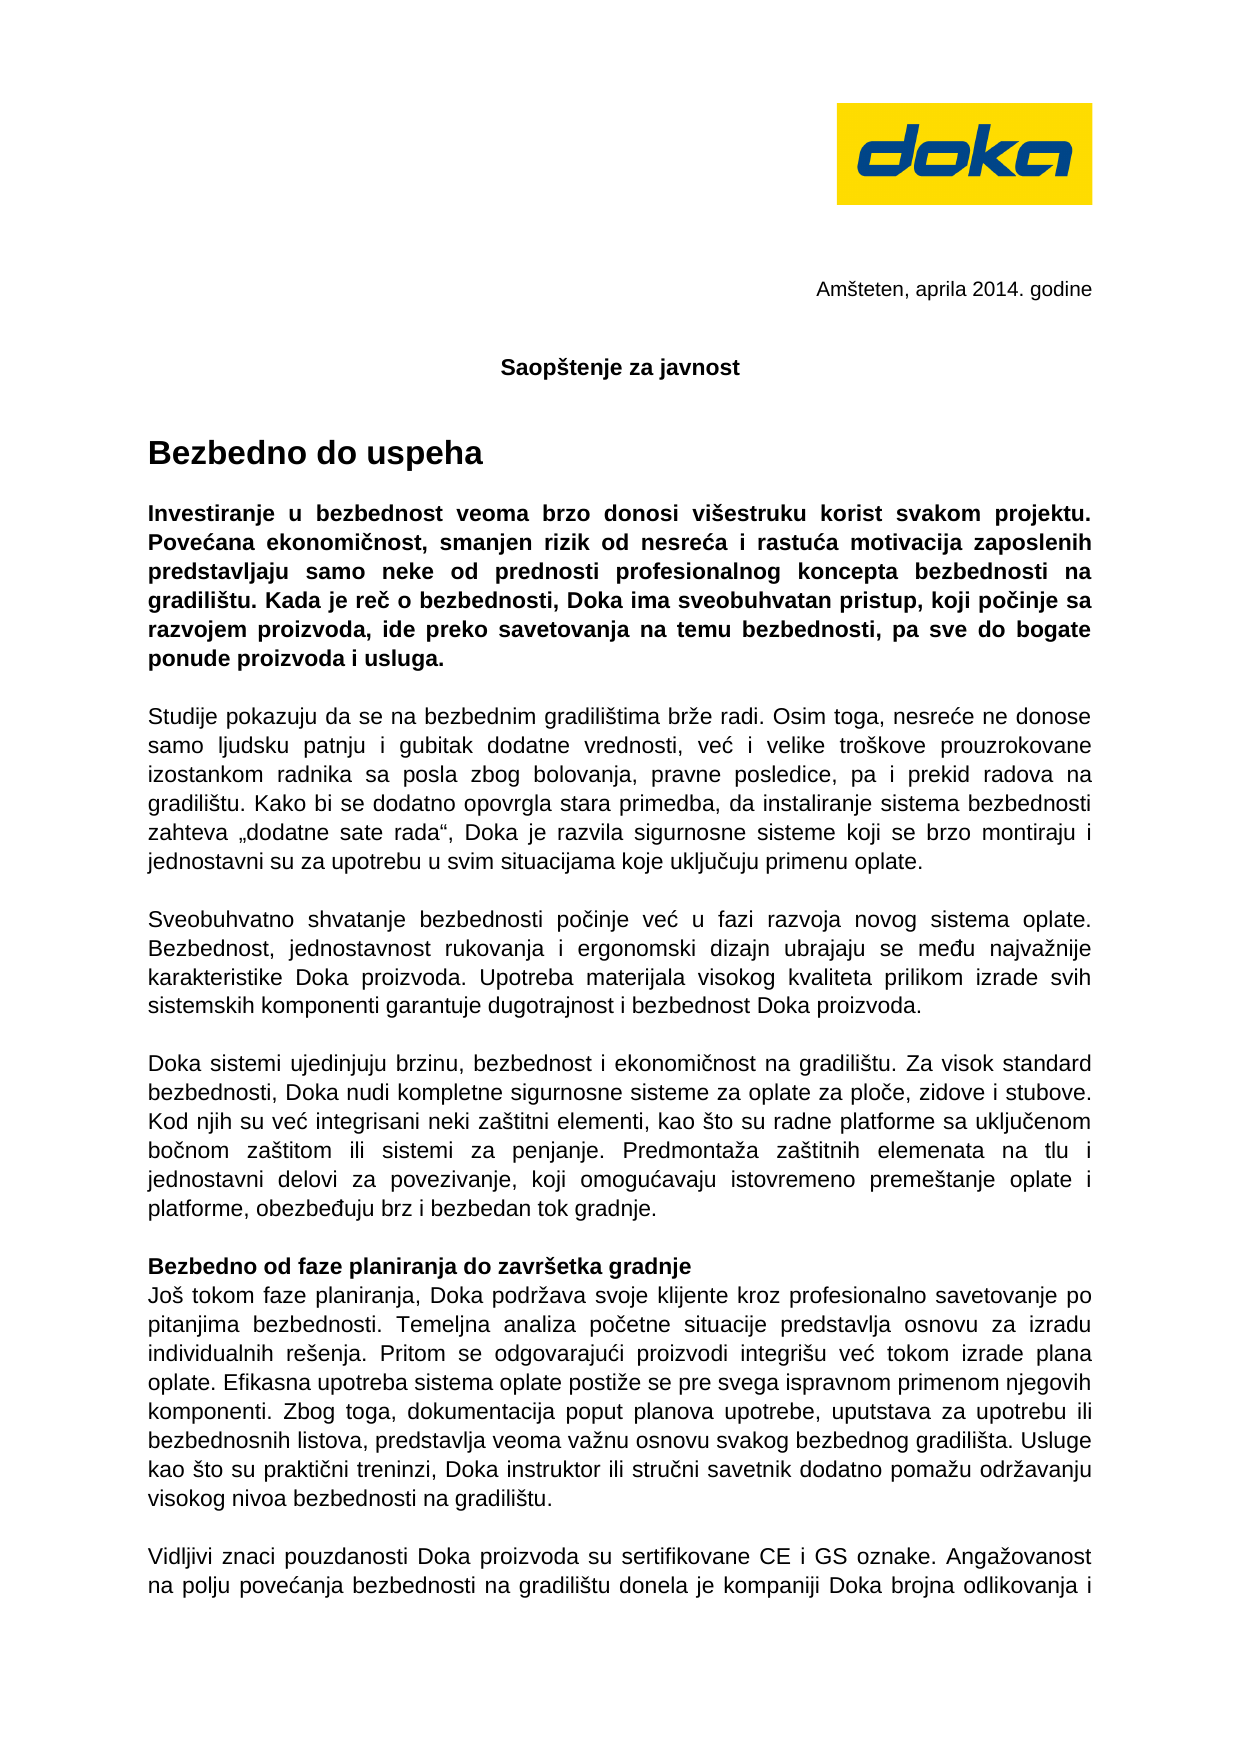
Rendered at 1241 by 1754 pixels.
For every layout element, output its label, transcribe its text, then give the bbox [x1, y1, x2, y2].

text Još tokom faze planiranja, Doka podržava svoje klijente kroz profesionalno savetovanje po pitanjima bezbednosti. Temeljna analiza početne situacije predstavlja osnovu za izradu individualnih rešenja. Pritom se odgovarajući proizvodi integrišu već tokom izrade plana oplate. Efikasna upotreba sistema oplate postiže se pre svega ispravnom primenom njegovih komponenti. Zbog toga, dokumentacija poput planova upotrebe, uputstava za upotrebu ili bezbednosnih listova, predstavlja veoma važnu osnovu svakog bezbednog gradilišta. Usluge kao što su praktični treninzi, Doka instruktor ili stručni savetnik dodatno pomažu održavanju visokog nivoa bezbednosti na gradilištu. [148, 1282, 1092, 1511]
text Bezbedno od faze planiranja do završetka gradnje [148, 1253, 1092, 1279]
text Studije pokazuju da se na bezbednim gradilištima brže radi. Osim toga, nesreće ne donose samo ljudsku patnju i gubitak dodatne vrednosti, već i velike troškove prouzrokovane izostankom radnika sa posla zbog bolovanja, pravne posledice, pa i prekid radova na gradilištu. Kako bi se dodatno opovrgla stara primedba, da instaliranje sistema bezbednosti zahteva „dodatne sate rada“, Doka je razvila sigurnosne sisteme koji se brzo montiraju i jednostavni su za upotrebu u svim situacijama koje uključuju primenu oplate. [148, 703, 1092, 874]
text Amšteten, aprila 2014. godine [148, 277, 1092, 301]
text Investiranje u bezbednost veoma brzo donosi višestruku korist svakom projektu. Povećana ekonomičnost, smanjen rizik od nesreća i rastuća motivacija zaposlenih predstavljaju samo neke od prednosti profesionalnog koncepta bezbednosti na gradilištu. Kada je reč o bezbednosti, Doka ima sveobuhvatan pristup, koji počinje sa razvojem proizvoda, ide preko savetovanja na temu bezbednosti, pa sve do bogate ponude proizvoda i usluga. [148, 500, 1092, 671]
text Bezbedno do uspeha [148, 433, 1092, 471]
text Doka sistemi ujedinjuju brzinu, bezbednost i ekonomičnost na gradilištu. Za visok standard bezbednosti, Doka nudi kompletne sigurnosne sisteme za oplate za ploče, zidove i stubove. Kod njih su već integrisani neki zaštitni elementi, kao što su radne platforme sa uključenom bočnom zaštitom ili sistemi za penjanje. Predmontaža zaštitnih elemenata na tlu i jednostavni delovi za povezivanje, koji omogućavaju istovremeno premeštanje oplate i platforme, obezbeđuju brz i bezbedan tok gradnje. [148, 1050, 1092, 1221]
picture [836, 103, 1093, 205]
text Saopštenje za javnost [148, 354, 1092, 380]
text Sveobuhvatno shvatanje bezbednosti počinje već u fazi razvoja novog sistema oplate. Bezbednost, jednostavnost rukovanja i ergonomski dizajn ubrajaju se među najvažnije karakteristike Doka proizvoda. Upotreba materijala visokog kvaliteta prilikom izrade svih sistemskih komponenti garantuje dugotrajnost i bezbednost Doka proizvoda. [148, 906, 1092, 1019]
